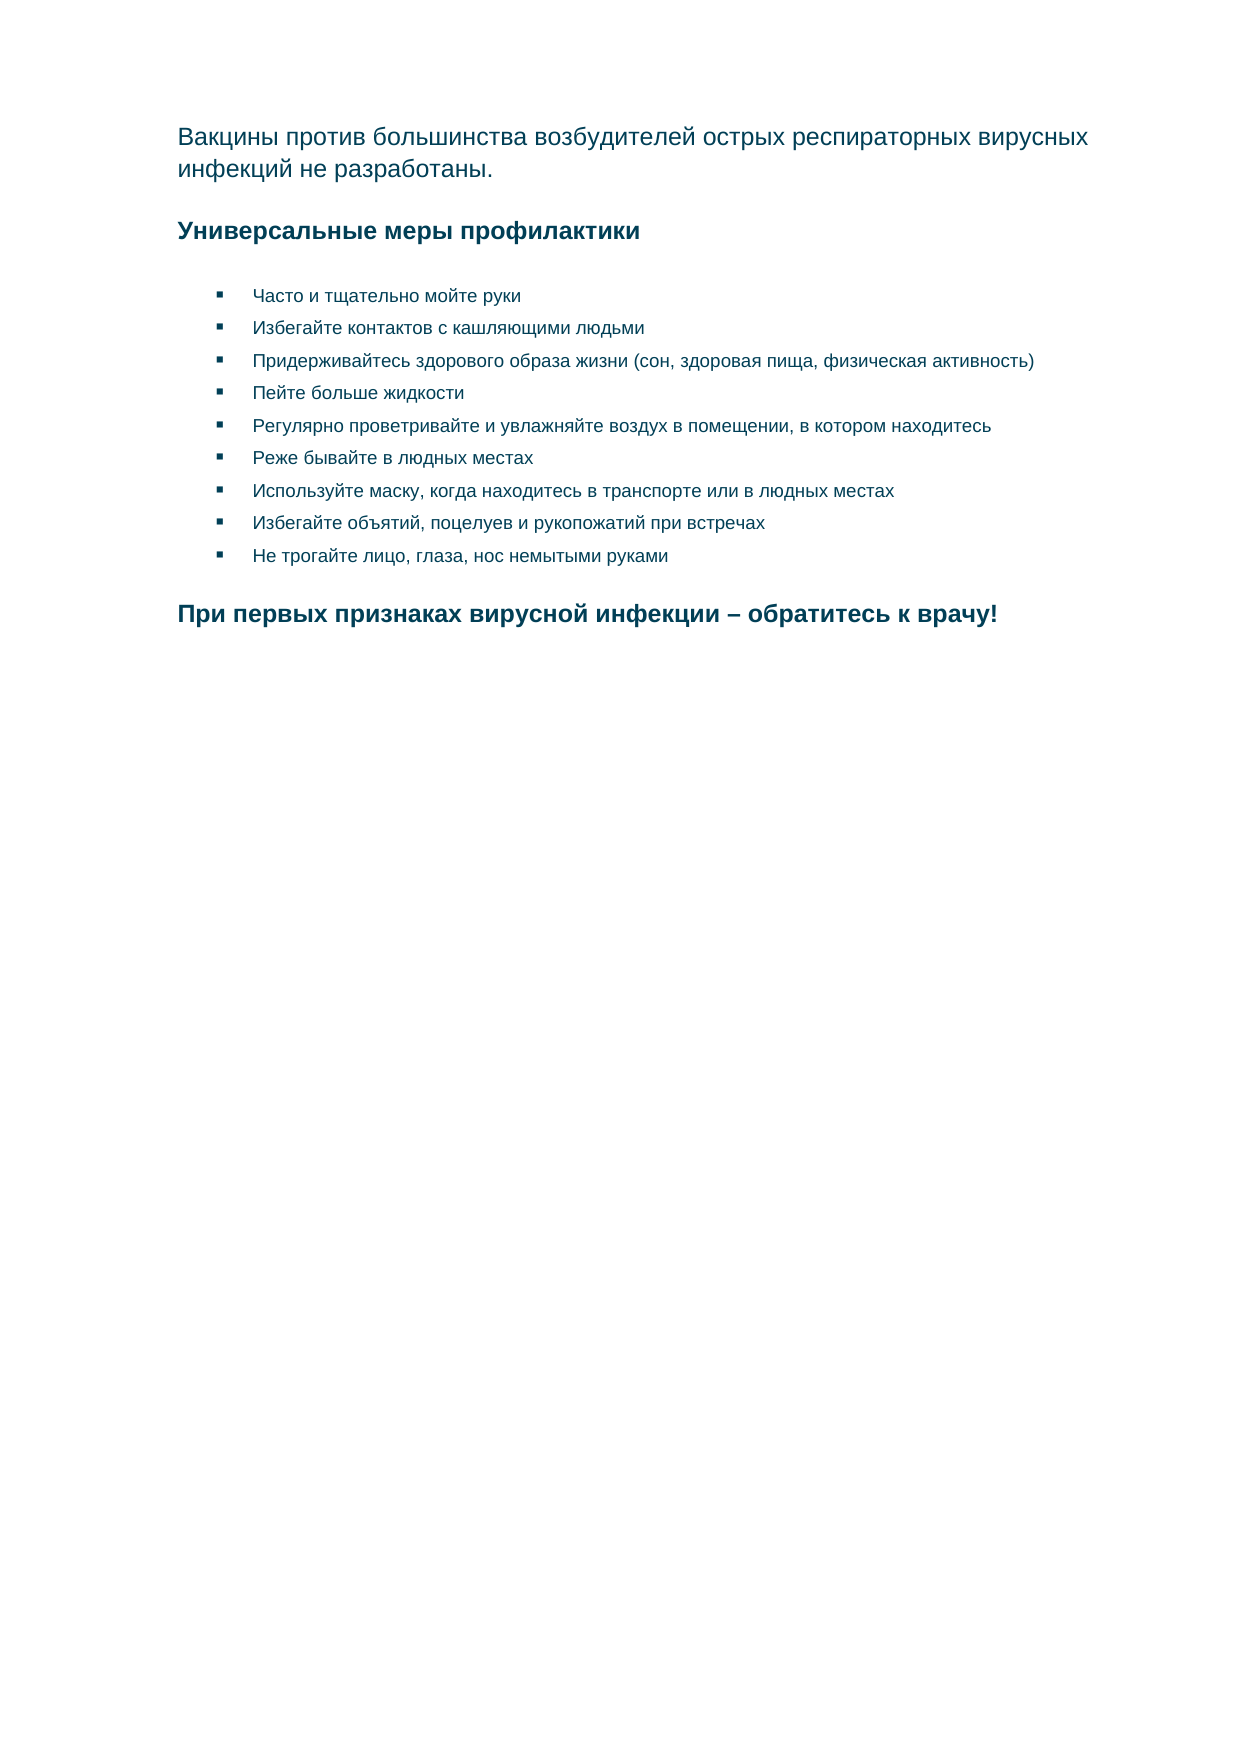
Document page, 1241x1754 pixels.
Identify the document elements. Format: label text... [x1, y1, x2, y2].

text При первых признаках вирусной инфекции – обратитесь к врачу! [177, 596, 1152, 628]
text Универсальные меры профилактики [177, 212, 1152, 245]
list Регулярно проветривайте и увлажняйте воздух в помещении, в котором находитесь [215, 404, 1152, 436]
list Часто и тщательно мойте руки [215, 274, 1152, 306]
text Вакцины против большинства возбудителей острых респираторных вирусных инфекций не разработаны. [177, 118, 1152, 183]
list Используйте маску, когда находитесь в транспорте или в людных местах [215, 469, 1152, 501]
list Пейте больше жидкости [215, 371, 1152, 404]
list Избегайте контактов с кашляющими людьми [215, 306, 1152, 339]
list Избегайте объятий, поцелуев и рукопожатий при встречах [215, 501, 1152, 534]
list Не трогайте лицо, глаза, нос немытыми руками [215, 534, 1152, 566]
list Придерживайтесь здорового образа жизни (сон, здоровая пища, физическая активность) [215, 339, 1152, 371]
list Реже бывайте в людных местах [215, 436, 1152, 469]
